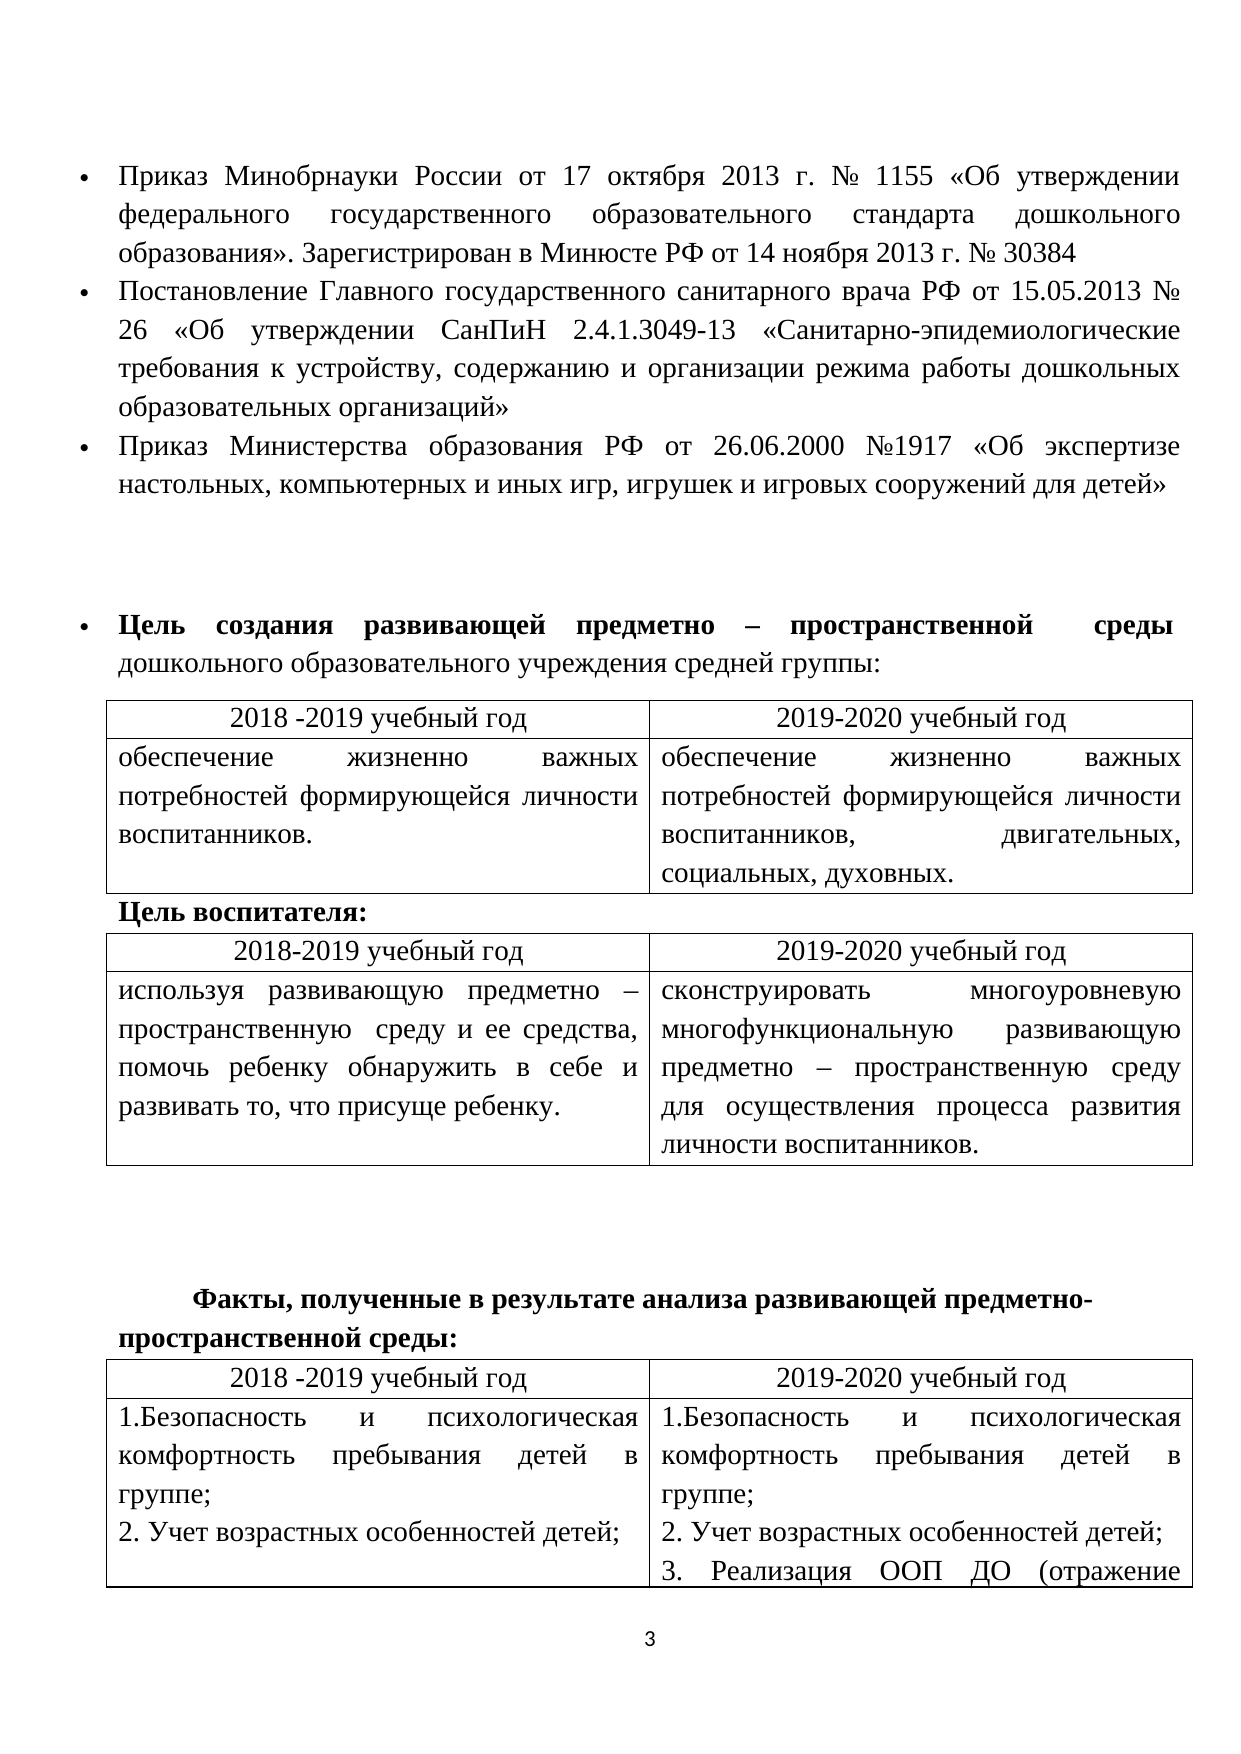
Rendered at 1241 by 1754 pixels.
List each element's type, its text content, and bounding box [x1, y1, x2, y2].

table_header 2019-2020 учебный год [650, 934, 1192, 971]
table_header 2018-2019 учебный год [107, 934, 649, 971]
table_cell используя развивающую предметно –пространственную среду и ее средства, помочь ребенку обнаружить в себе и развивать то, что присуще ребенку. [107, 972, 649, 1165]
list Цель создания развивающей предметно – пространственной среды дошкольного образовательного учреждения средней группы: [81, 607, 1181, 679]
table_header 2019-2020 учебный год [650, 1360, 1192, 1398]
table_cell обеспечение жизненно важных потребностей формирующейся личности воспитанников, двигательных, социальных, духовных. [650, 739, 1192, 893]
text Цель воспитателя: [118, 894, 1181, 927]
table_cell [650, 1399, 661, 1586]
table_cell обеспечение жизненно важных потребностей формирующейся личности воспитанников. [107, 739, 649, 893]
list Постановление Главного государственного санитарного врача РФ от 15.05.2013 № 26 «Об утверждении СанПиН 2.4.1.3049-13 «Санитарно-эпидемиологические требования к устройству, содержанию и организации режима работы дошкольных образовательных организаций» [81, 273, 1181, 423]
text Факты, полученные в результате анализа развивающей предметно-пространственной среды: [118, 1282, 1181, 1354]
list Приказ Минобрнауки России от 17 октября 2013 г. № 1155 «Об утверждении федерального государственного образовательного стандарта дошкольного образования». Зарегистрирован в Минюсте РФ от 14 ноября 2013 г. № 30384 [81, 158, 1181, 268]
table_header 2018 -2019 учебный год [107, 701, 649, 738]
table_cell сконструировать многоуровневую многофункциональную развивающую предметно – пространственную среду для осуществления процесса развития личности воспитанников. [650, 972, 1192, 1165]
table_header 2018 -2019 учебный год [107, 1360, 649, 1398]
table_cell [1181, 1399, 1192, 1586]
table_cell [107, 1399, 649, 1586]
list Приказ Министерства образования РФ от 26.06.2000 №1917 «Об экспертизе настольных, компьютерных и иных игр, игрушек и игровых сооружений для детей» [81, 428, 1181, 500]
table_header 2019-2020 учебный год [650, 701, 1192, 738]
